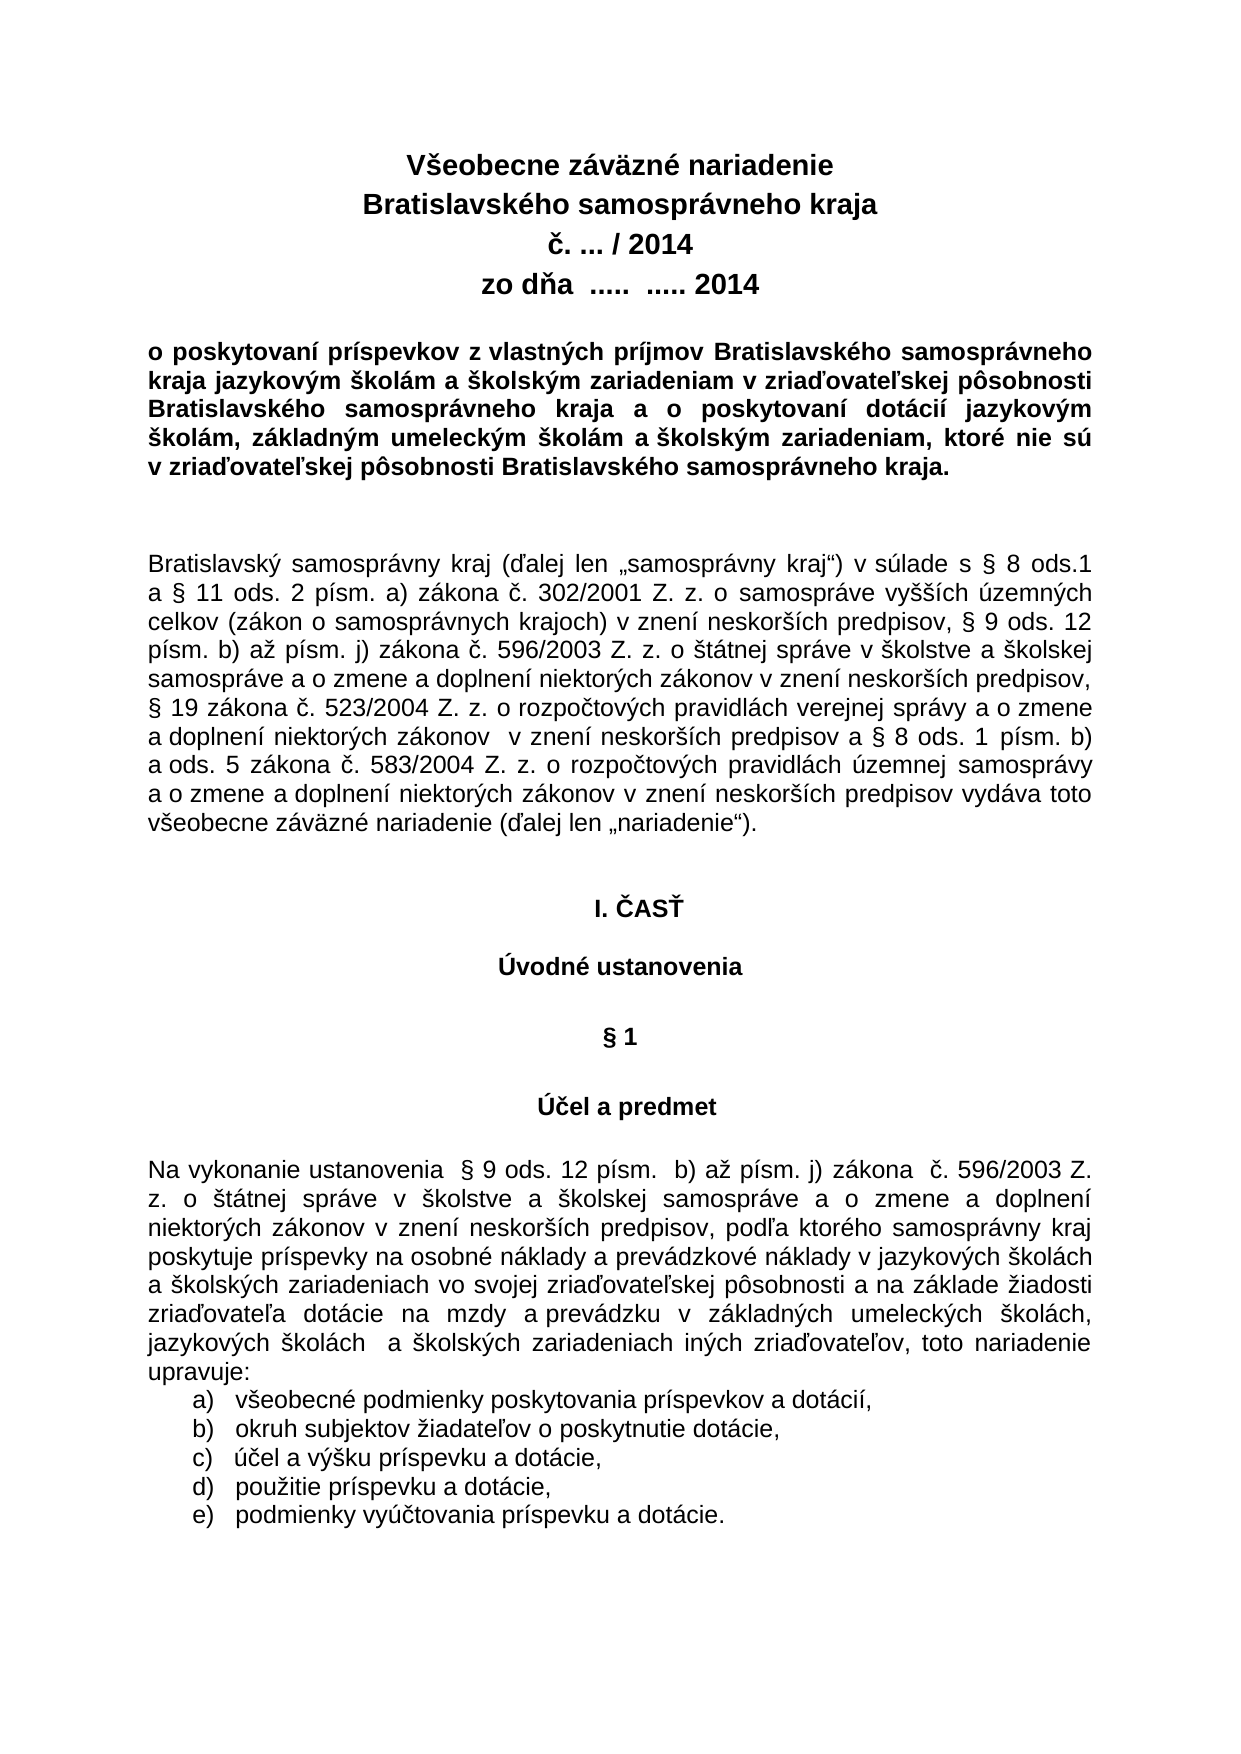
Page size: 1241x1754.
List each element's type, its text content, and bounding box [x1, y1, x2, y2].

title zo dňa ..... ..... 2014 [148, 267, 1093, 301]
subtitle Účel a predmet [443, 1092, 1093, 1121]
title č. ... / 2014 [148, 227, 1093, 261]
text b) okruh subjektov žiadateľov o poskytnutie dotácie, [148, 1414, 1093, 1443]
text d) použitie príspevku a dotácie, [148, 1472, 1093, 1501]
text c) účel a výšku príspevku a dotácie, [192, 1443, 1093, 1472]
text o poskytovaní príspevkov z vlastných príjmov Bratislavského samosprávneho kraja jazykovým školám a školským zariadeniam v zriaďovateľskej pôsobnosti Bratislavského samosprávneho kraja a o poskytovaní dotácií jazykovým školám, základným umeleckým školám a školským zariadeniam, ktoré nie sú v zriaďovateľskej pôsobnosti Bratislavského samosprávneho kraja. [148, 337, 1093, 481]
text § 1 [148, 1022, 1093, 1051]
title Všeobecne záväzné nariadenie [148, 148, 1093, 181]
text Bratislavský samosprávny kraj (ďalej len „samosprávny kraj“) v súlade s § 8 ods.1 a § 11 ods. 2 písm. a) zákona č. 302/2001 Z. z. o samospráve vyšších územných celkov (zákon o samosprávnych krajoch) v znení neskorších predpisov, § 9 ods. 12 písm. b) až písm. j) zákona č. 596/2003 Z. z. o štátnej správe v školstve a školskej samospráve a o zmene a doplnení niektorých zákonov v znení neskorších predpisov, § 19 zákona č. 523/2004 Z. z. o rozpočtových pravidlách verejnej správy a o zmene a doplnení niektorých zákonov v znení neskorších predpisov a § 8 ods. 1 písm. b) a ods. 5 zákona č. 583/2004 Z. z. o rozpočtových pravidlách územnej samosprávy a o zmene a doplnení niektorých zákonov v znení neskorších predpisov vydáva toto všeobecne záväzné nariadenie (ďalej len „nariadenie“). [148, 549, 1093, 837]
title Bratislavského samosprávneho kraja [148, 187, 1093, 221]
text Úvodné ustanovenia [148, 952, 1093, 981]
list ČASŤ [185, 894, 1093, 923]
text e) podmienky vyúčtovania príspevku a dotácie. [148, 1501, 1093, 1529]
text Na vykonanie ustanovenia § 9 ods. 12 písm. b) až písm. j) zákona č. 596/2003 Z. z. o štátnej správe v školstve a školskej samospráve a o zmene a doplnení niektorých zákonov v znení neskorších predpisov, podľa ktorého samosprávny kraj poskytuje príspevky na osobné náklady a prevádzkové náklady v jazykových školách a školských zariadeniach vo svojej zriaďovateľskej pôsobnosti a na základe žiadosti zriaďovateľa dotácie na mzdy a prevádzku v základných umeleckých školách, jazykových školách a školských zariadeniach iných zriaďovateľov, toto nariadenie upravuje: [148, 1156, 1093, 1386]
text a) všeobecné podmienky poskytovania príspevkov a dotácií, [192, 1386, 1093, 1414]
